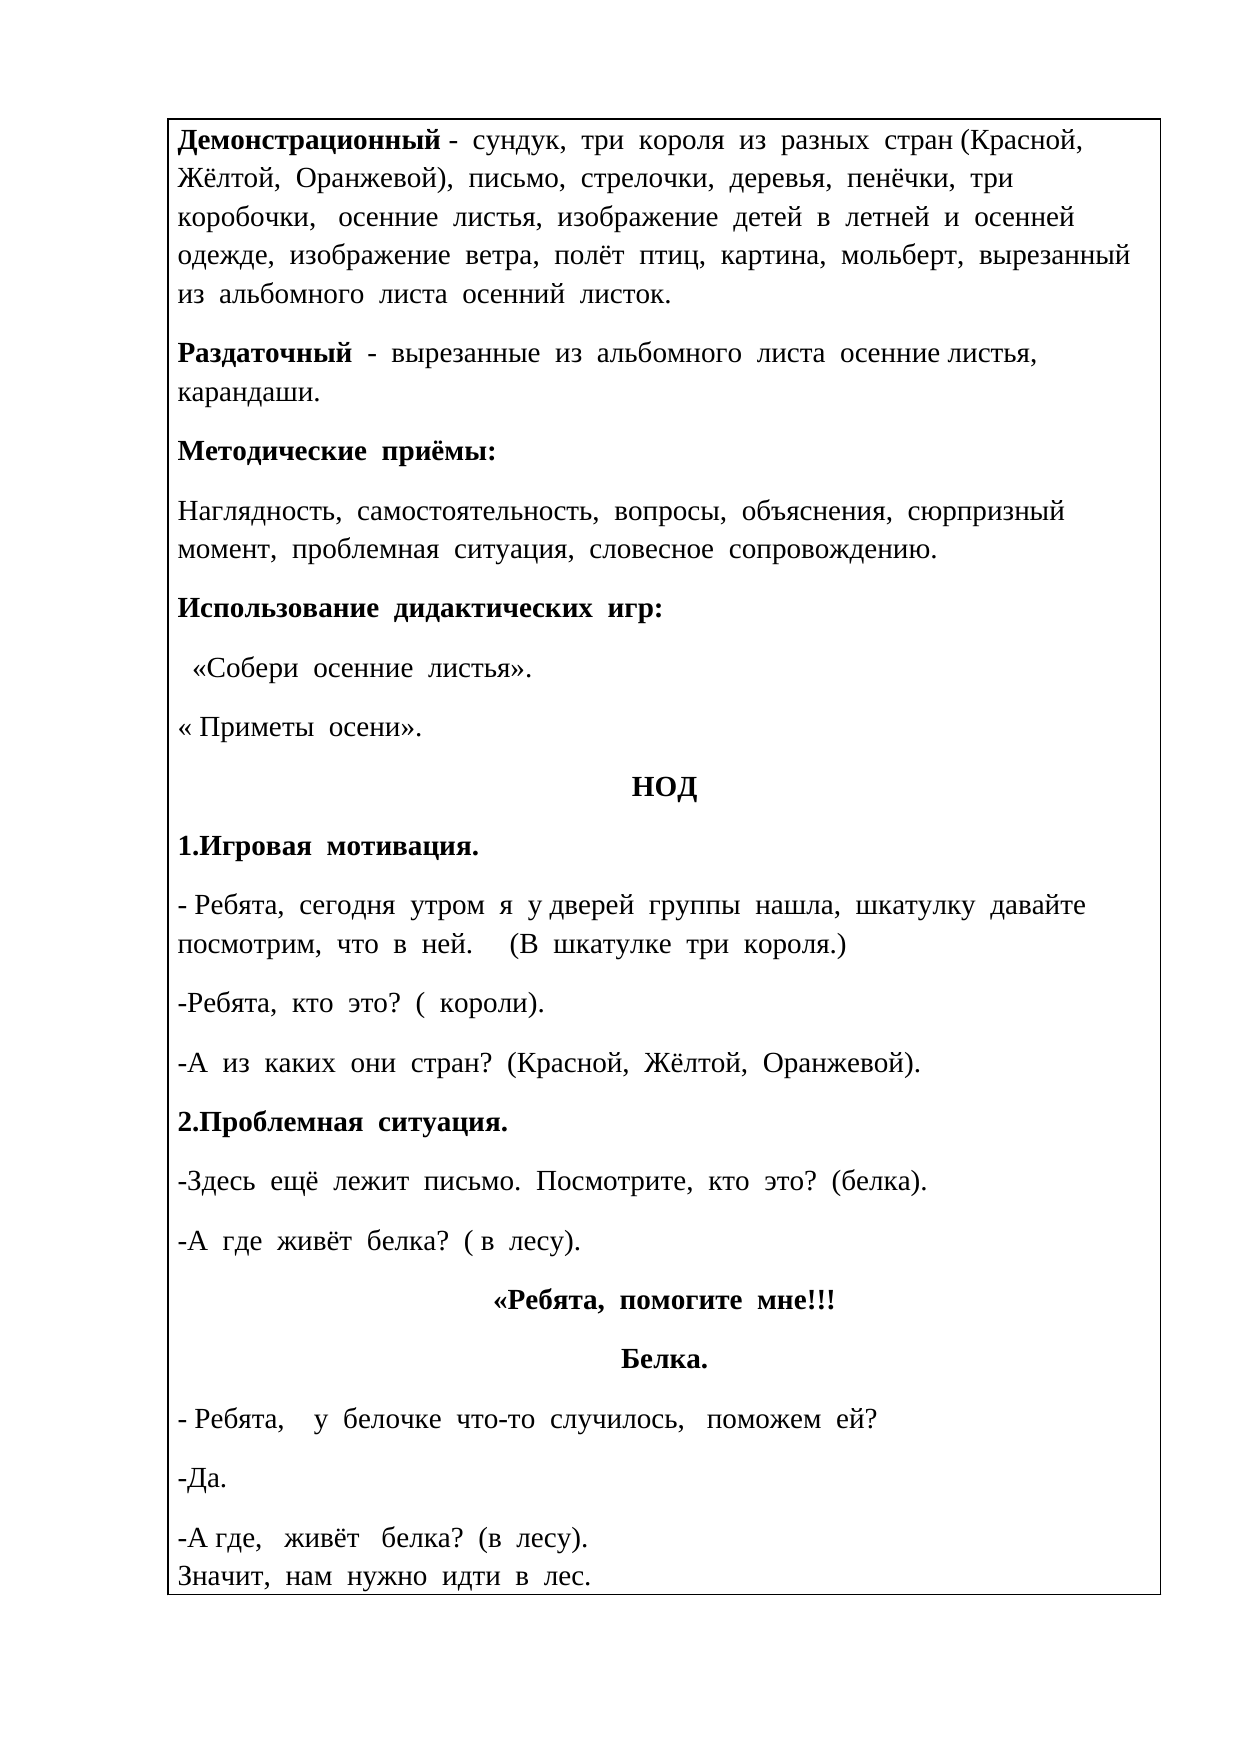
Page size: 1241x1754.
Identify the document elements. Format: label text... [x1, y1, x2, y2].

text -А где живёт белка? ( в лесу). [169, 1219, 1160, 1256]
text -А из каких они стран? (Красной, Жёлтой, Оранжевой). [169, 1041, 1160, 1078]
text -Ребята, кто это? ( короли). [169, 982, 1160, 1019]
text «Собери осенние листья». [169, 646, 1160, 683]
text - Ребята, сегодня утром я у дверей группы нашла, шкатулку давайте посмотрим, что в ней. (В шкатулке три короля.) [169, 884, 1160, 959]
text Демонстрационный - сундук, три короля из разных стран (Красной, Жёлтой, Оранжевой), письмо, стрелочки, деревья, пенёчки, три коробочки, осенние листья, изображение детей в летней и осенней одежде, изображение ветра, полёт птиц, картина, мольберт, вырезанный из альбомного листа осенний листок. [169, 120, 1160, 309]
text Белка. [169, 1338, 1160, 1375]
text -А где, живёт белка? (в лесу). Значит, нам нужно идти в лес. [169, 1516, 1160, 1594]
text -Здесь ещё лежит письмо. Посмотрите, кто это? (белка). [169, 1160, 1160, 1197]
text Раздаточный - вырезанные из альбомного листа осенние листья, карандаши. [169, 332, 1160, 407]
text - Ребята, у белочке что-то случилось, поможем ей? [169, 1397, 1160, 1434]
text 1.Игровая мотивация. [169, 824, 1160, 862]
text Методические приёмы: [169, 429, 1160, 467]
text -Да. [169, 1457, 1160, 1494]
text Использование дидактических игр: [169, 587, 1160, 624]
text «Ребята, помогите мне!!! [169, 1278, 1160, 1316]
text Наглядность, самостоятельность, вопросы, объяснения, сюрпризный момент, проблемная ситуация, словесное сопровождению. [169, 489, 1160, 565]
text НОД [169, 765, 1160, 802]
text 2.Проблемная ситуация. [169, 1100, 1160, 1138]
text « Приметы осени». [169, 706, 1160, 743]
